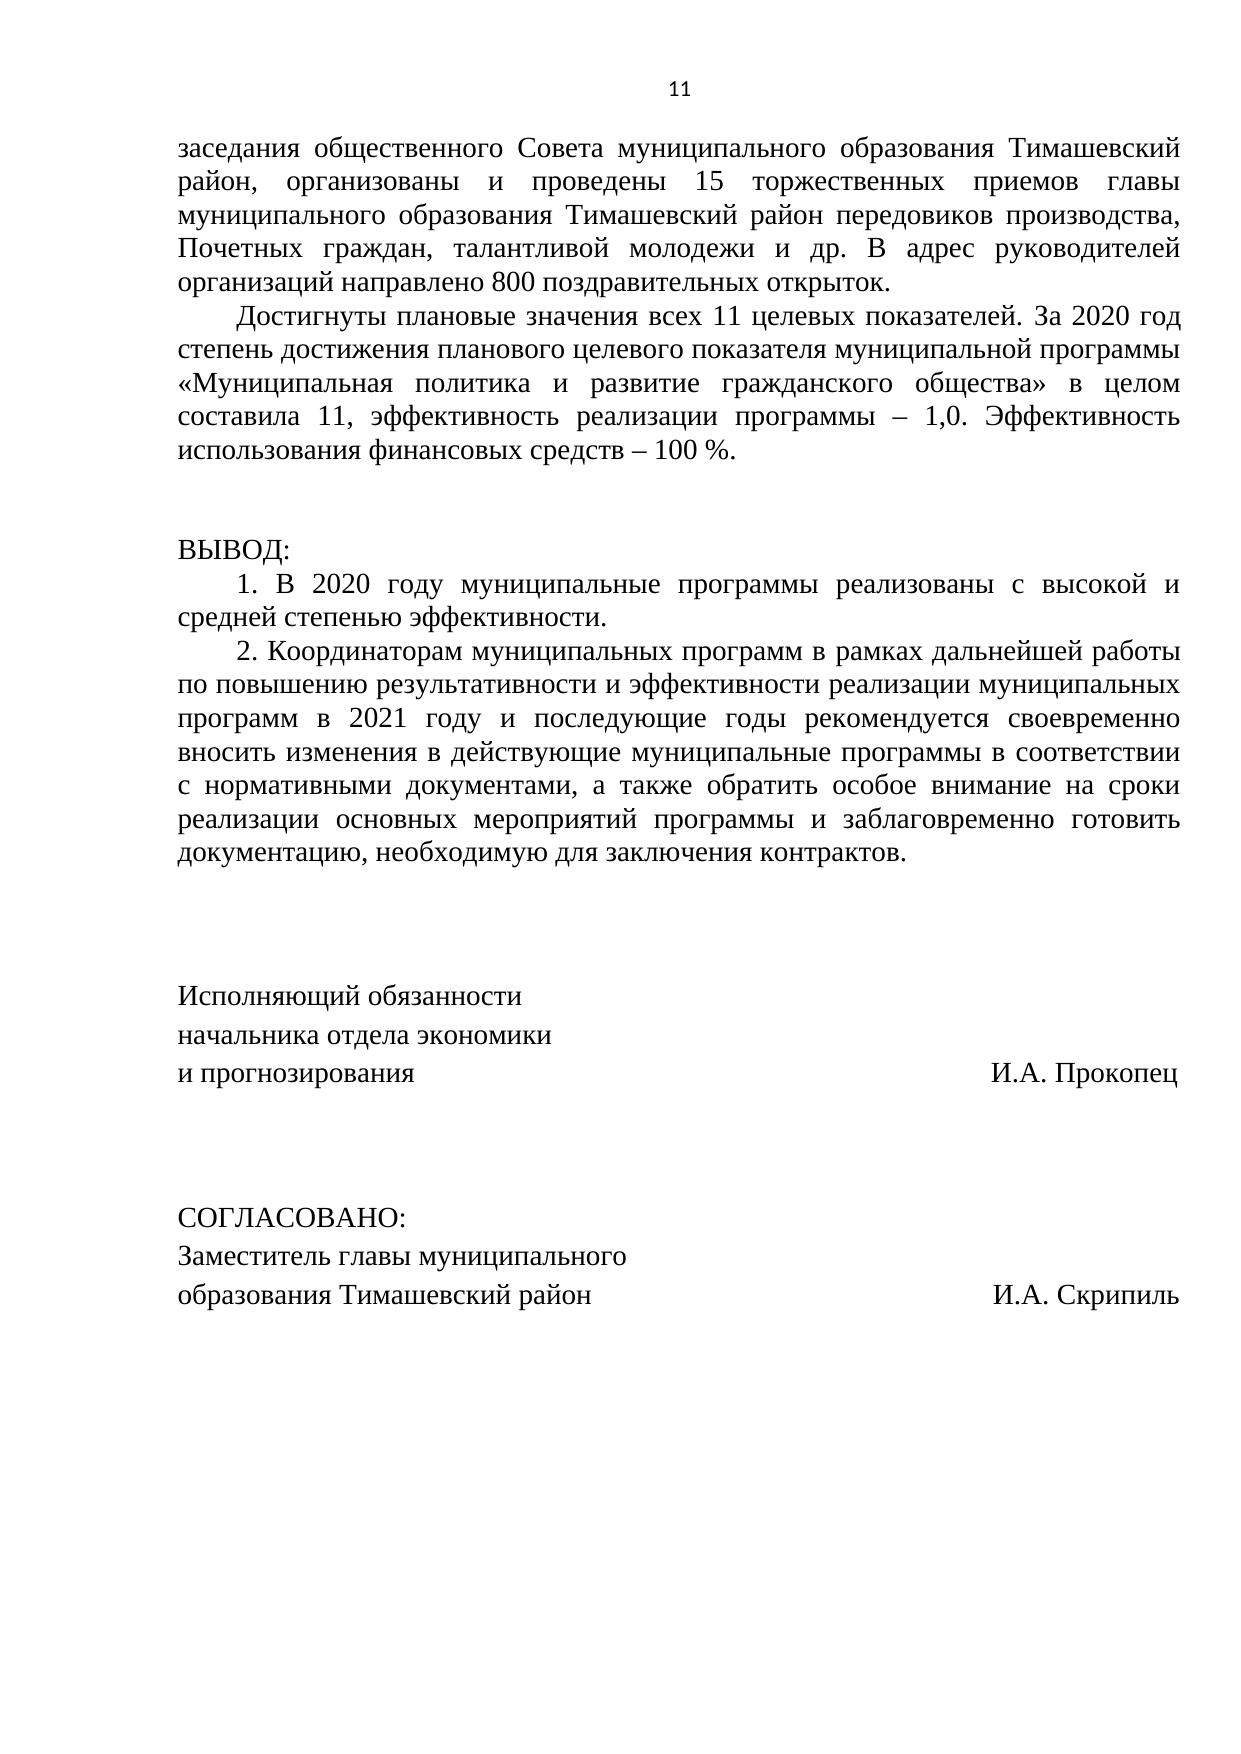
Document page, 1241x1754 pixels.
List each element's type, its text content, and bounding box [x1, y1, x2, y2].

text Заместитель главы муниципального [177, 1238, 1181, 1272]
text СОГЛАСОВАНО: [177, 1200, 1181, 1233]
text и прогнозирования И.А. Прокопец [177, 1056, 1181, 1089]
text 2. Координаторам муниципальных программ в рамках дальнейшей работы по повышению результативности и эффективности реализации муниципальных программ в 2021 году и последующие годы рекомендуется своевременно вносить изменения в действующие муниципальные программы в соответствии с нормативными документами, а также обратить особое внимание на сроки реализации основных мероприятий программы и заблаговременно готовить документацию, необходимую для заключения контрактов. [177, 633, 1181, 868]
text образования Тимашевский район И.А. Скрипиль [177, 1277, 1181, 1310]
text Исполняющий обязанности [177, 978, 1181, 1012]
text начальника отдела экономики [177, 1017, 1181, 1051]
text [177, 130, 1181, 298]
text ВЫВОД: [177, 532, 1181, 566]
text Достигнуты плановые значения всех 11 целевых показателей. За 2020 год степень достижения планового целевого показателя муниципальной программы «Муниципальная политика и развитие гражданского общества» в целом составила 11, эффективность реализации программы – 1,0. Эффективность использования финансовых средств – 100 %. [177, 298, 1181, 465]
text 1. В 2020 году муниципальные программы реализованы с высокой и средней степенью эффективности. [177, 566, 1181, 633]
